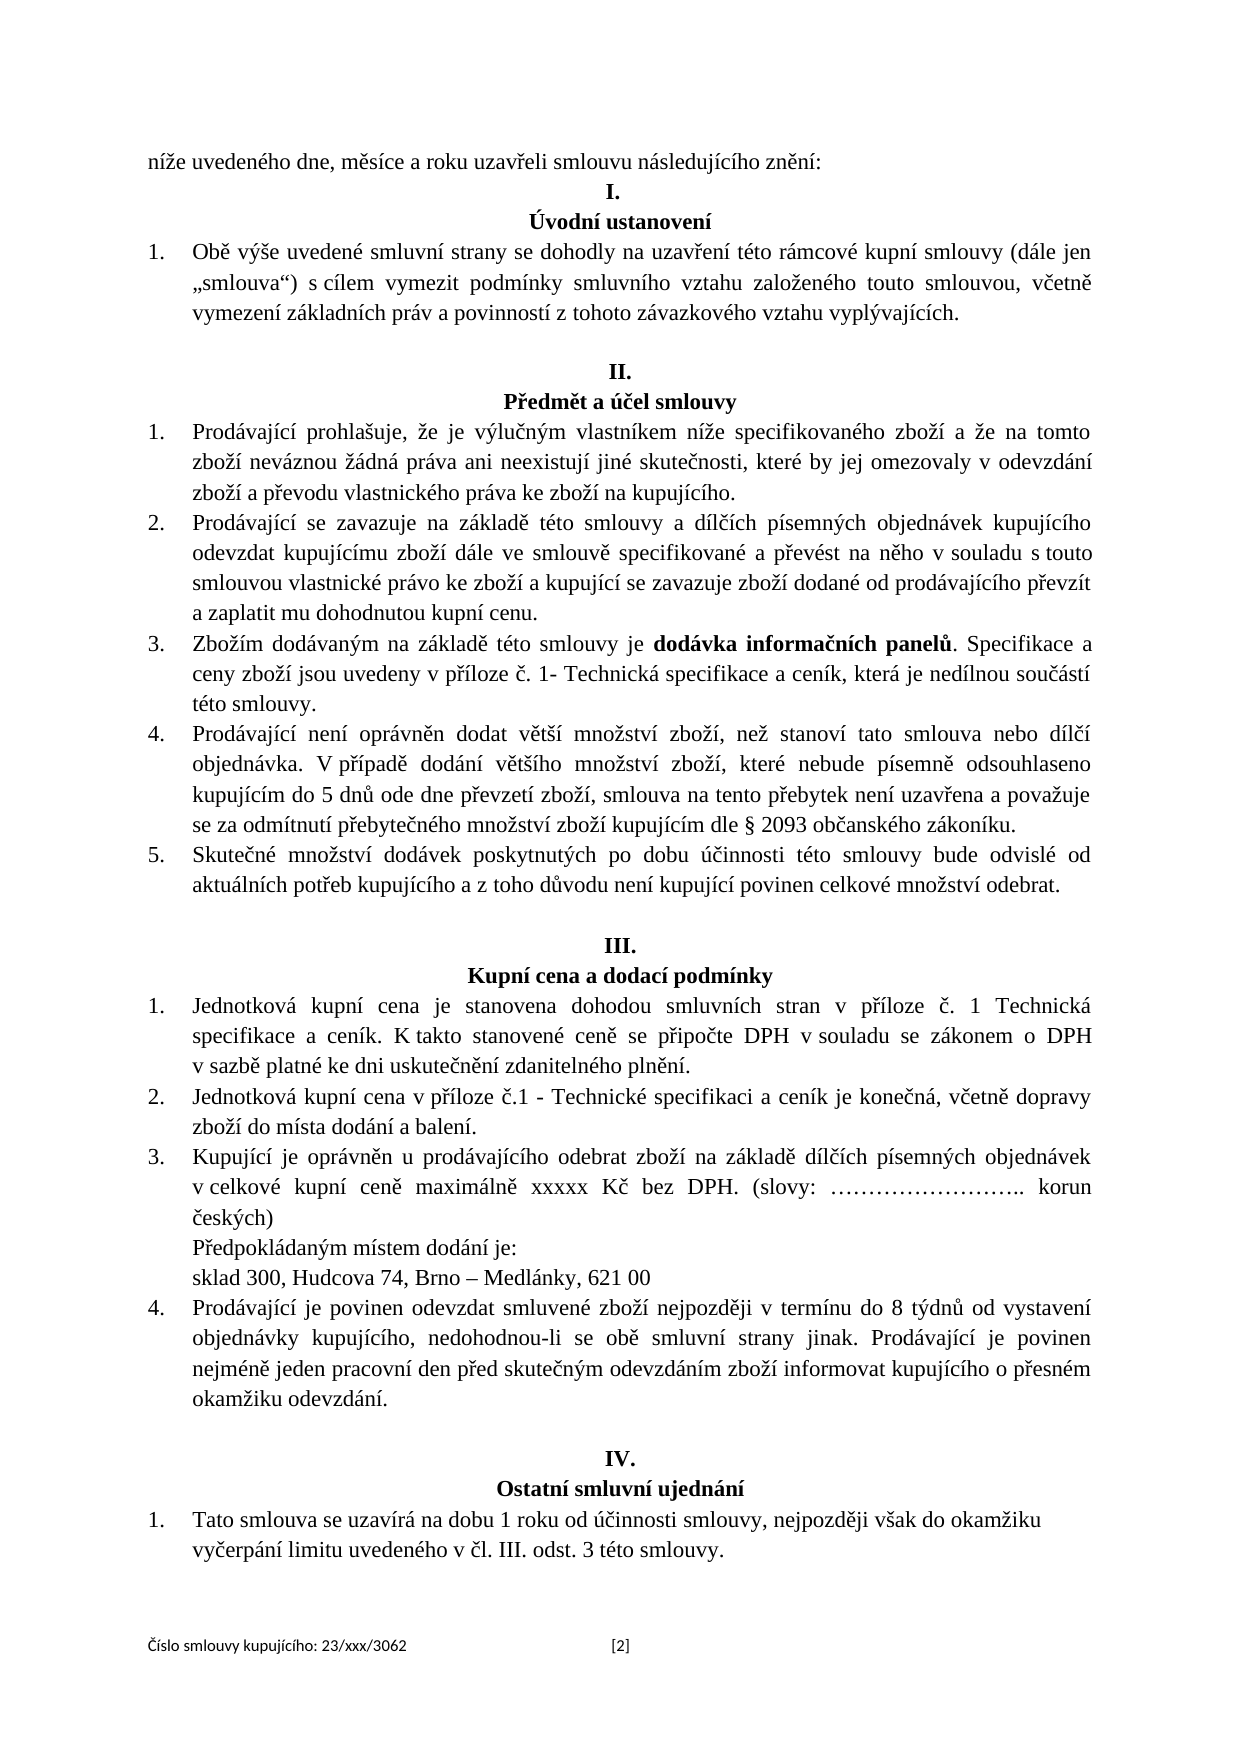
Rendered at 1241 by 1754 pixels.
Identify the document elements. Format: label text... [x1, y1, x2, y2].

list Obě výše uvedené smluvní strany se dohodly na uzavření této rámcové kupní smlouvy (dále jen „smlouva“) s cílem vymezit podmínky smluvního vztahu založeného touto smlouvou, včetně vymezení základních práv a povinností z tohoto závazkového vztahu vyplývajících. [148, 238, 1092, 325]
list Prodávající prohlašuje, že je výlučným vlastníkem níže specifikovaného zboží a že na tomto zboží neváznou žádná práva ani neexistují jiné skutečnosti, které by jej omezovaly v odevzdání zboží a převodu vlastnického práva ke zboží na kupujícího. [148, 418, 1092, 505]
list Jednotková kupní cena je stanovena dohodou smluvních stran v příloze č. 1 Technická specifikace a ceník. K takto stanovené ceně se připočte DPH v souladu se zákonem o DPH v sazbě platné ke dni uskutečnění zdanitelného plnění. [148, 992, 1092, 1079]
text IV. [148, 1445, 1092, 1472]
list Prodávající není oprávněn dodat větší množství zboží, než stanoví tato smlouva nebo dílčí objednávka. V případě dodání většího množství zboží, které nebude písemně odsouhlaseno kupujícím do 5 dnů ode dne převzetí zboží, smlouva na tento přebytek není uzavřena a považuje se za odmítnutí přebytečného množství zboží kupujícím dle § 2093 občanského zákoníku. [148, 720, 1092, 837]
text níže uvedeného dne, měsíce a roku uzavřeli smlouvu následujícího znění: [148, 148, 1092, 174]
list Tato smlouva se uzavírá na dobu 1 roku od účinnosti smlouvy, nejpozději však do okamžiku vyčerpání limitu uvedeného v čl. III. odst. 3 této smlouvy. [148, 1506, 1092, 1562]
text Předmět a účel smlouvy [148, 388, 1092, 414]
list sklad 300, Hudcova 74, Brno – Medlánky, 621 00 [192, 1264, 1092, 1290]
text Úvodní ustanovení [148, 208, 1092, 234]
text III. [148, 932, 1092, 958]
text Ostatní smluvní ujednání [148, 1475, 1092, 1502]
list Prodávající je povinen odevzdat smluvené zboží nejpozději v termínu do 8 týdnů od vystavení objednávky kupujícího, nedohodnou-li se obě smluvní strany jinak. Prodávající je povinen nejméně jeden pracovní den před skutečným odevzdáním zboží informovat kupujícího o přesném okamžiku odevzdání. [148, 1294, 1092, 1411]
list Prodávající se zavazuje na základě této smlouvy a dílčích písemných objednávek kupujícího odevzdat kupujícímu zboží dále ve smlouvě specifikované a převést na něho v souladu s touto smlouvou vlastnické právo ke zboží a kupující se zavazuje zboží dodané od prodávajícího převzít a zaplatit mu dohodnutou kupní cenu. [148, 509, 1092, 626]
list Skutečné množství dodávek poskytnutých po dobu účinnosti této smlouvy bude odvislé od aktuálních potřeb kupujícího a z toho důvodu není kupující povinen celkové množství odebrat. [148, 841, 1092, 898]
text Kupní cena a dodací podmínky [148, 962, 1092, 988]
list Kupující je oprávněn u prodávajícího odebrat zboží na základě dílčích písemných objednávek v celkové kupní ceně maximálně xxxxx Kč bez DPH. (slovy: …………………….. korun českých) [148, 1143, 1092, 1230]
list Jednotková kupní cena v příloze č.1 - Technické specifikaci a ceník je konečná, včetně dopravy zboží do místa dodání a balení. [148, 1083, 1092, 1139]
text II. [148, 358, 1092, 384]
list Předpokládaným místem dodání je: [192, 1234, 1092, 1260]
list Zbožím dodávaným na základě této smlouvy je dodávka informačních panelů. Specifikace a ceny zboží jsou uvedeny v příloze č. 1- Technická specifikace a ceník, která je nedílnou součástí této smlouvy. [148, 629, 1092, 716]
